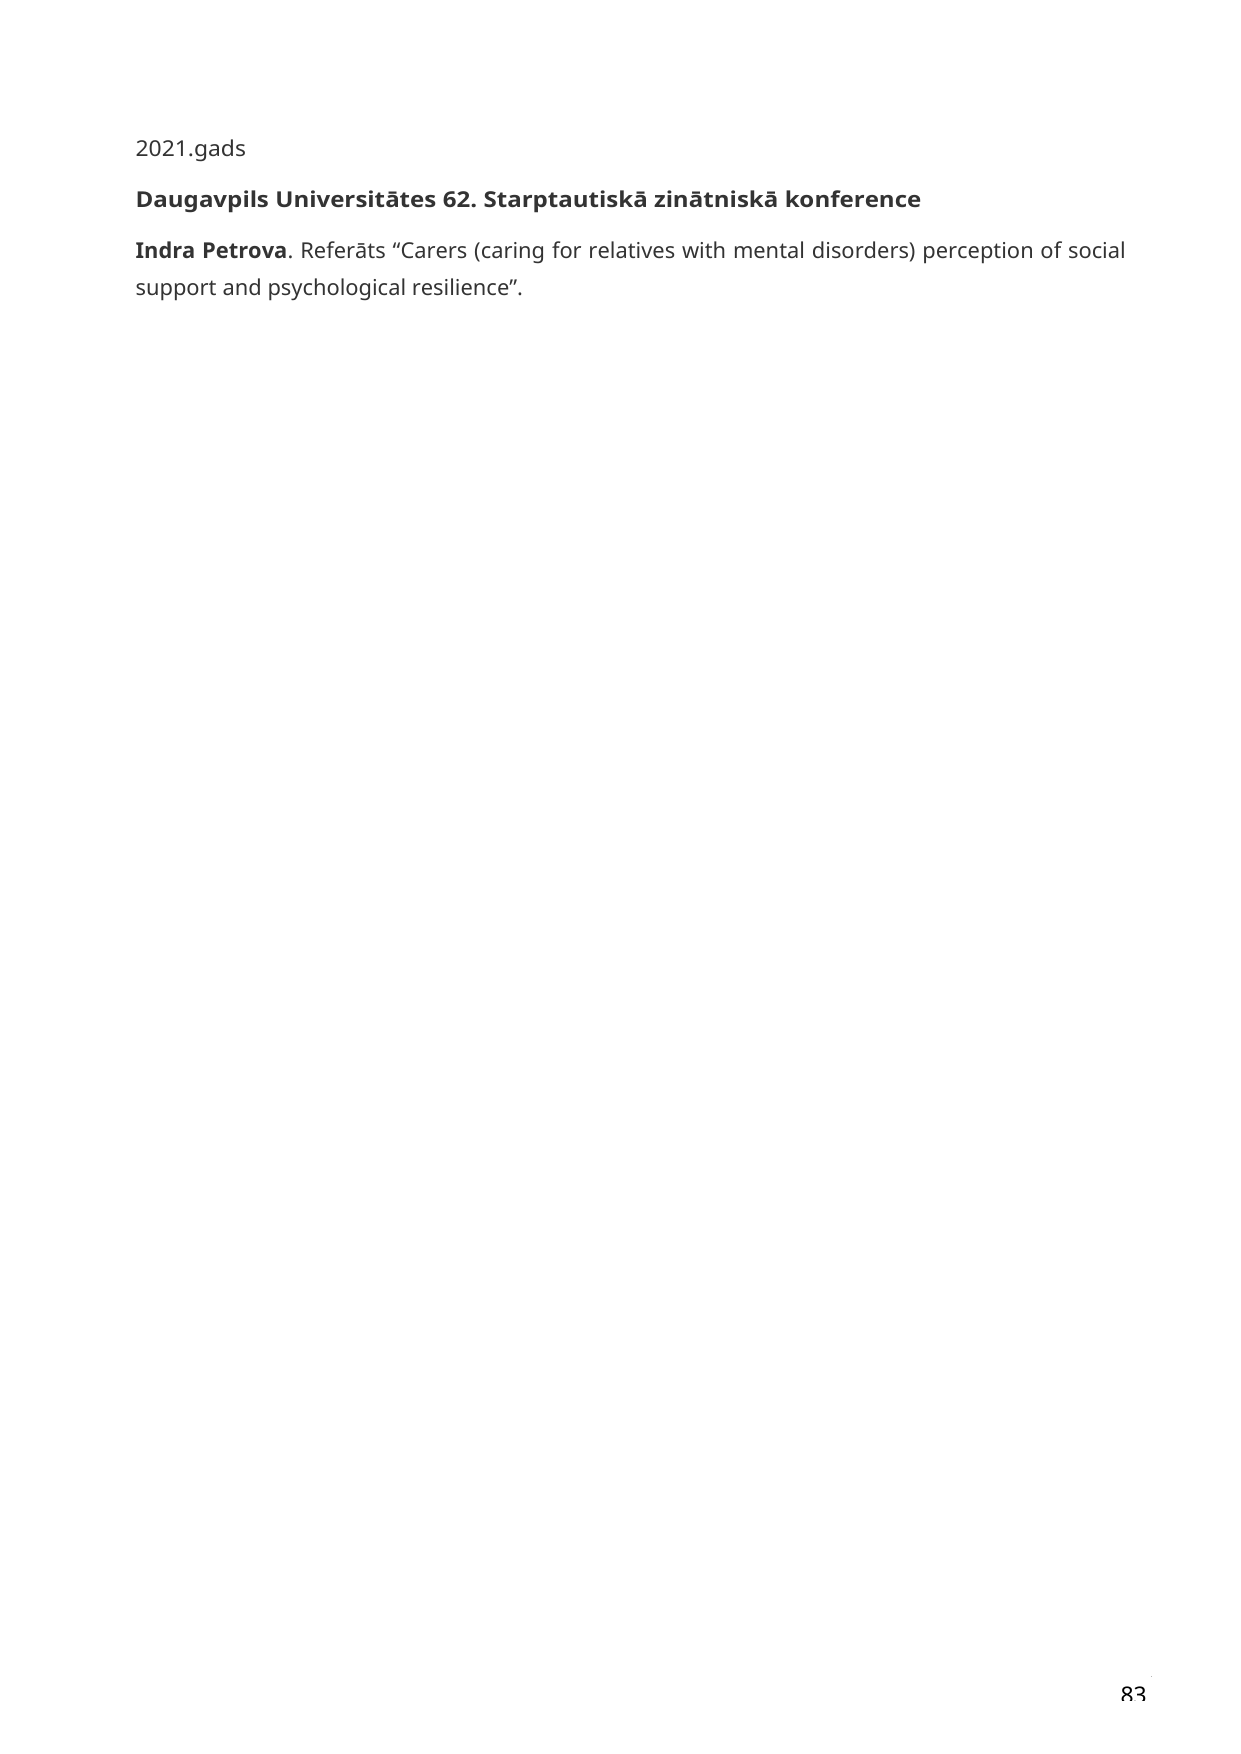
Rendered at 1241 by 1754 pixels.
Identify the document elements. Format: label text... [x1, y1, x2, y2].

text Indra Petrova. Referāts “Carers (caring for relatives with mental disorders) perception of social support and psychological resilience”. [135, 236, 1127, 302]
subtitle Daugavpils Universitātes 62. Starptautiskā zinātniskā konference [135, 184, 1163, 214]
text 2021.gads [135, 133, 1163, 163]
